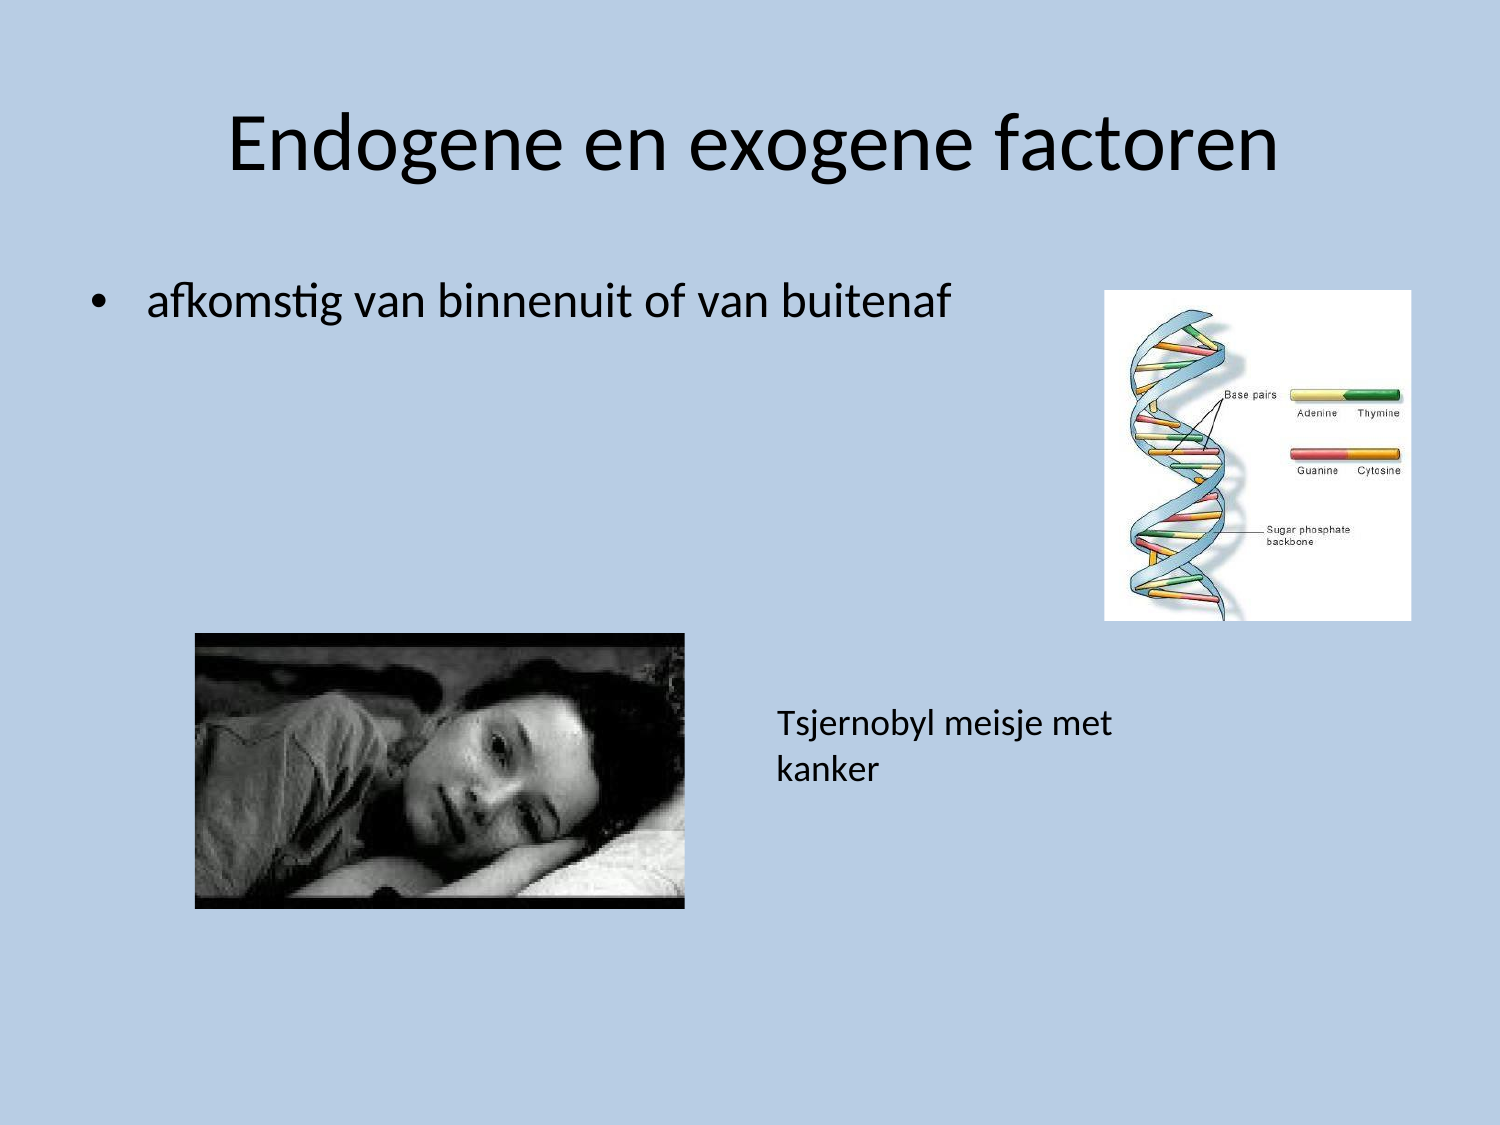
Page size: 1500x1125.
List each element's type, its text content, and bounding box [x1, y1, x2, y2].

text kanker [685, 745, 1332, 790]
picture [194, 633, 685, 909]
list afkomstig van binnenuit of van buitenaf [90, 269, 1500, 330]
text Tsjernobyl meisje met [777, 699, 1500, 745]
picture [1104, 290, 1412, 621]
text Endogene en exogene factoren [227, 96, 1500, 189]
